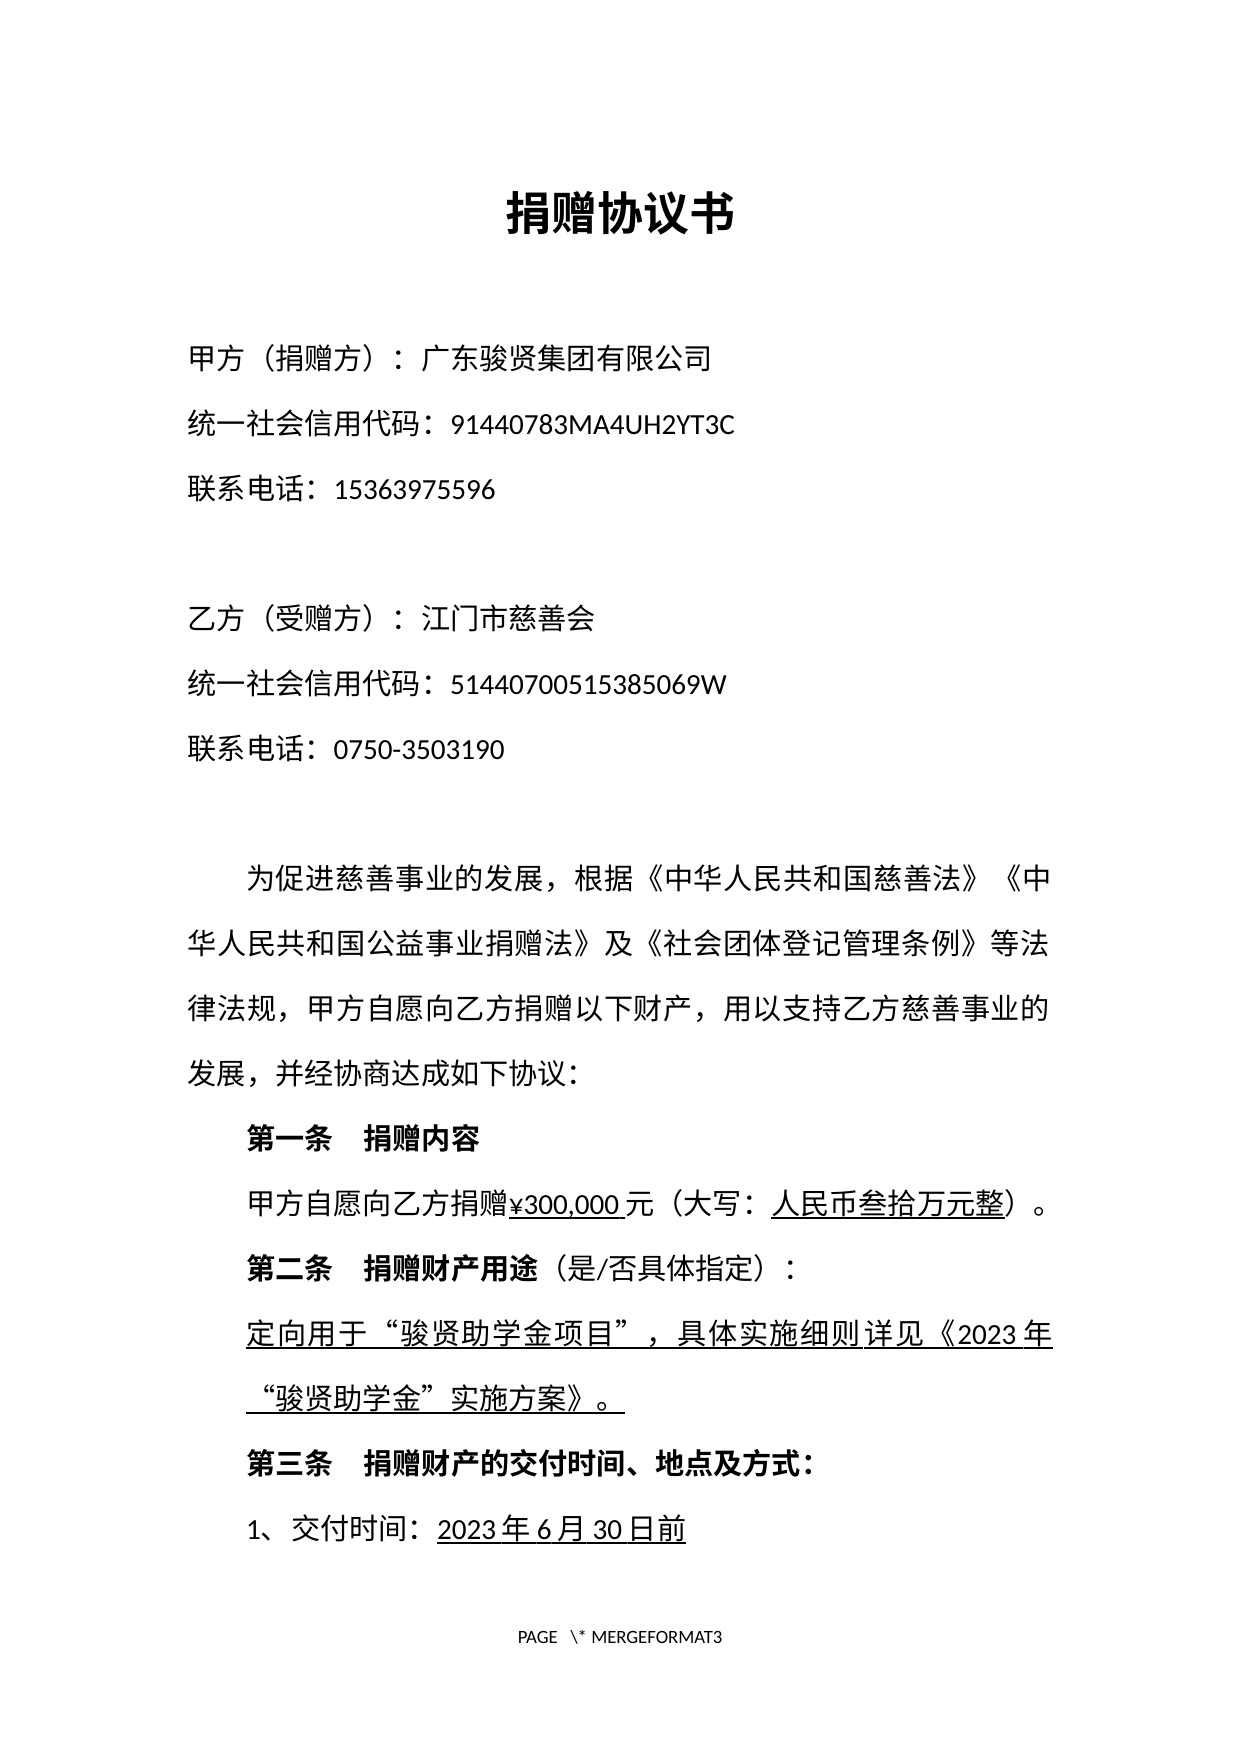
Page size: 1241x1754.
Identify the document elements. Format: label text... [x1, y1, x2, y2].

text 定向用于“骏贤助学金项目”，具体实施细则详见《2023年“骏贤助学金”实施方案》。 [246, 1299, 1053, 1429]
text 甲方自愿向乙方捐赠¥300,000元（大写：人民币叁拾万元整）。 [246, 1169, 1053, 1234]
text 甲方（捐赠方）：广东骏贤集团有限公司 [187, 324, 1053, 389]
text 统一社会信用代码：51440700515385069W [187, 649, 1053, 714]
text 联系电话：0750-3503190 [187, 714, 1053, 779]
list 捐赠财产的交付时间、地点及方式： [246, 1429, 1053, 1494]
text 联系电话：15363975596 [187, 454, 1053, 519]
text 为促进慈善事业的发展，根据《中华人民共和国慈善法》《中华人民共和国公益事业捐赠法》及《社会团体登记管理条例》等法律法规，甲方自愿向乙方捐赠以下财产，用以支持乙方慈善事业的发展，并经协商达成如下协议： [187, 844, 1053, 1104]
list 交付时间：2023年6月30日前 [246, 1494, 1053, 1559]
list 捐赠财产用途（是/否具体指定）： [246, 1234, 1053, 1299]
list 捐赠内容 [246, 1104, 1053, 1169]
text 乙方（受赠方）：江门市慈善会 [187, 584, 1053, 649]
text 统一社会信用代码：91440783MA4UH2YT3C [187, 389, 1053, 454]
text 捐赠协议书 [187, 162, 1053, 259]
